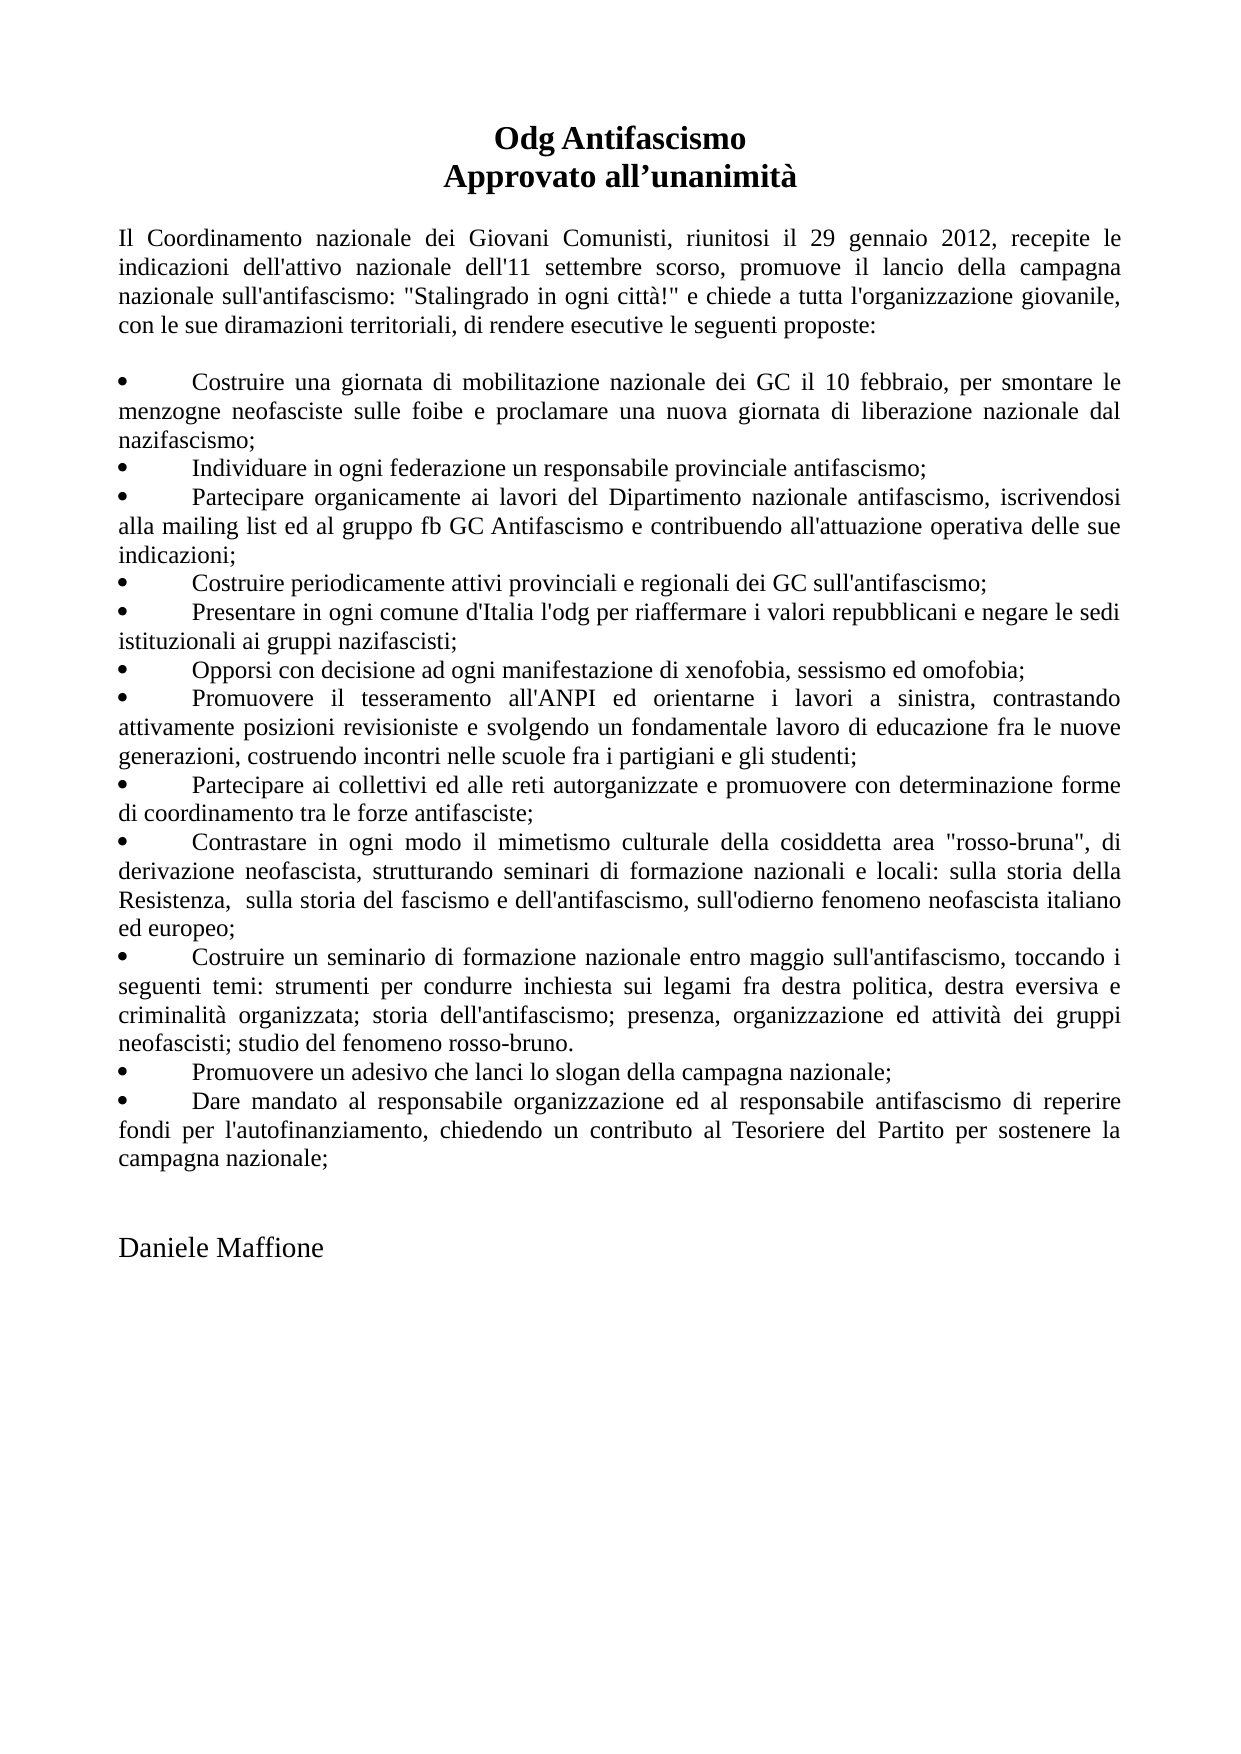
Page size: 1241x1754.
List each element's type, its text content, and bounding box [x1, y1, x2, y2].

list Partecipare organicamente ai lavori del Dipartimento nazionale antifascismo, iscrivendosi alla mailing list ed al gruppo fb GC Antifascismo e contribuendo all'attuazione operativa delle sue indicazioni; [118, 482, 1122, 568]
list Partecipare ai collettivi ed alle reti autorganizzate e promuovere con determinazione forme di coordinamento tra le forze antifasciste; [118, 770, 1122, 827]
list Promuovere il tesseramento all'ANPI ed orientarne i lavori a sinistra, contrastando attivamente posizioni revisioniste e svolgendo un fondamentale lavoro di educazione fra le nuove generazioni, costruendo incontri nelle scuole fra i partigiani e gli studenti; [118, 683, 1122, 770]
list Individuare in ogni federazione un responsabile provinciale antifascismo; [118, 453, 1122, 482]
list Costruire una giornata di mobilitazione nazionale dei GC il 10 febbraio, per smontare le menzogne neofasciste sulle foibe e proclamare una nuova giornata di liberazione nazionale dal nazifascismo; [118, 367, 1122, 453]
text Il Coordinamento nazionale dei Giovani Comunisti, riunitosi il 29 gennaio 2012, recepite le indicazioni dell'attivo nazionale dell'11 settembre scorso, promuove il lancio della campagna nazionale sull'antifascismo: "Stalingrado in ogni città!" e chiede a tutta l'organizzazione giovanile, con le sue diramazioni territoriali, di rendere esecutive le seguenti proposte: [118, 223, 1122, 338]
list Promuovere un adesivo che lanci lo slogan della campagna nazionale; [118, 1057, 1122, 1086]
list Dare mandato al responsabile organizzazione ed al responsabile antifascismo di reperire fondi per l'autofinanziamento, chiedendo un contributo al Tesoriere del Partito per sostenere la campagna nazionale; [118, 1086, 1122, 1172]
text Daniele Maffione [118, 1230, 1122, 1263]
list Opporsi con decisione ad ogni manifestazione di xenofobia, sessismo ed omofobia; [118, 655, 1122, 683]
text Odg Antifascismo [118, 118, 1122, 156]
list Costruire un seminario di formazione nazionale entro maggio sull'antifascismo, toccando i seguenti temi: strumenti per condurre inchiesta sui legami fra destra politica, destra eversiva e criminalità organizzata; storia dell'antifascismo; presenza, organizzazione ed attività dei gruppi neofascisti; studio del fenomeno rosso-bruno. [118, 942, 1122, 1057]
text Approvato all’unanimità [118, 156, 1122, 195]
list Presentare in ogni comune d'Italia l'odg per riaffermare i valori repubblicani e negare le sedi istituzionali ai gruppi nazifascisti; [118, 597, 1122, 655]
list Costruire periodicamente attivi provinciali e regionali dei GC sull'antifascismo; [118, 568, 1122, 597]
list Contrastare in ogni modo il mimetismo culturale della cosiddetta area "rosso-bruna", di derivazione neofascista, strutturando seminari di formazione nazionali e locali: sulla storia della Resistenza, sulla storia del fascismo e dell'antifascismo, sull'odierno fenomeno neofascista italiano ed europeo; [118, 827, 1122, 942]
